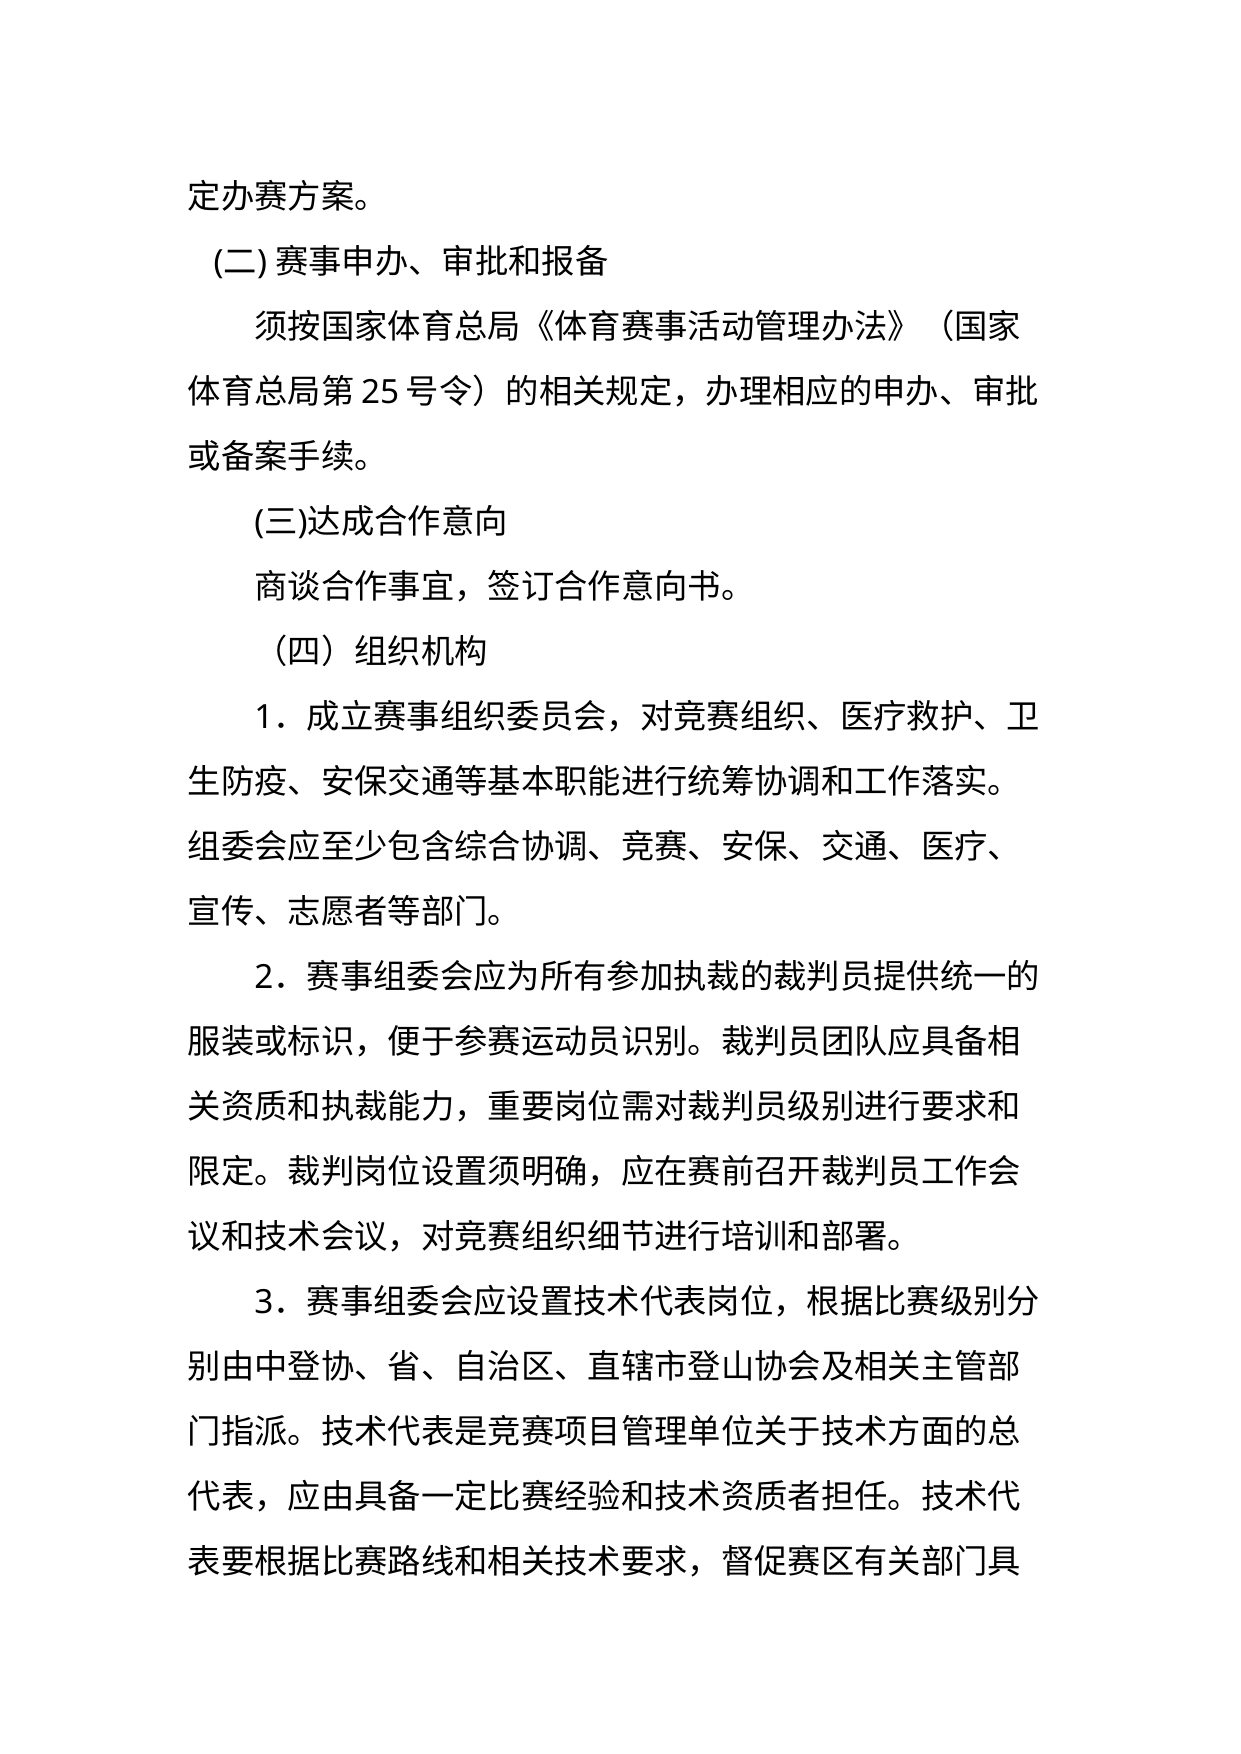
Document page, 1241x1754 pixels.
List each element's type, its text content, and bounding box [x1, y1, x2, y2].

text (二) 赛事申办、审批和报备 [187, 227, 1053, 292]
text 商谈合作事宜，签订合作意向书。 [187, 552, 1053, 617]
text 2．赛事组委会应为所有参加执裁的裁判员提供统一的服装或标识，便于参赛运动员识别。裁判员团队应具备相关资质和执裁能力，重要岗位需对裁判员级别进行要求和限定。裁判岗位设置须明确，应在赛前召开裁判员工作会议和技术会议，对竞赛组织细节进行培训和部署。 [187, 942, 1053, 1267]
text 1．成立赛事组织委员会，对竞赛组织、医疗救护、卫生防疫、安保交通等基本职能进行统筹协调和工作落实。组委会应至少包含综合协调、竞赛、安保、交通、医疗、宣传、志愿者等部门。 [187, 682, 1053, 942]
text (三)达成合作意向 [187, 487, 1053, 552]
text （四）组织机构 [187, 617, 1053, 682]
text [187, 1267, 1053, 1592]
text 须按国家体育总局《体育赛事活动管理办法》（国家体育总局第25号令）的相关规定，办理相应的申办、审批或备案手续。 [187, 292, 1053, 487]
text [187, 162, 1053, 227]
